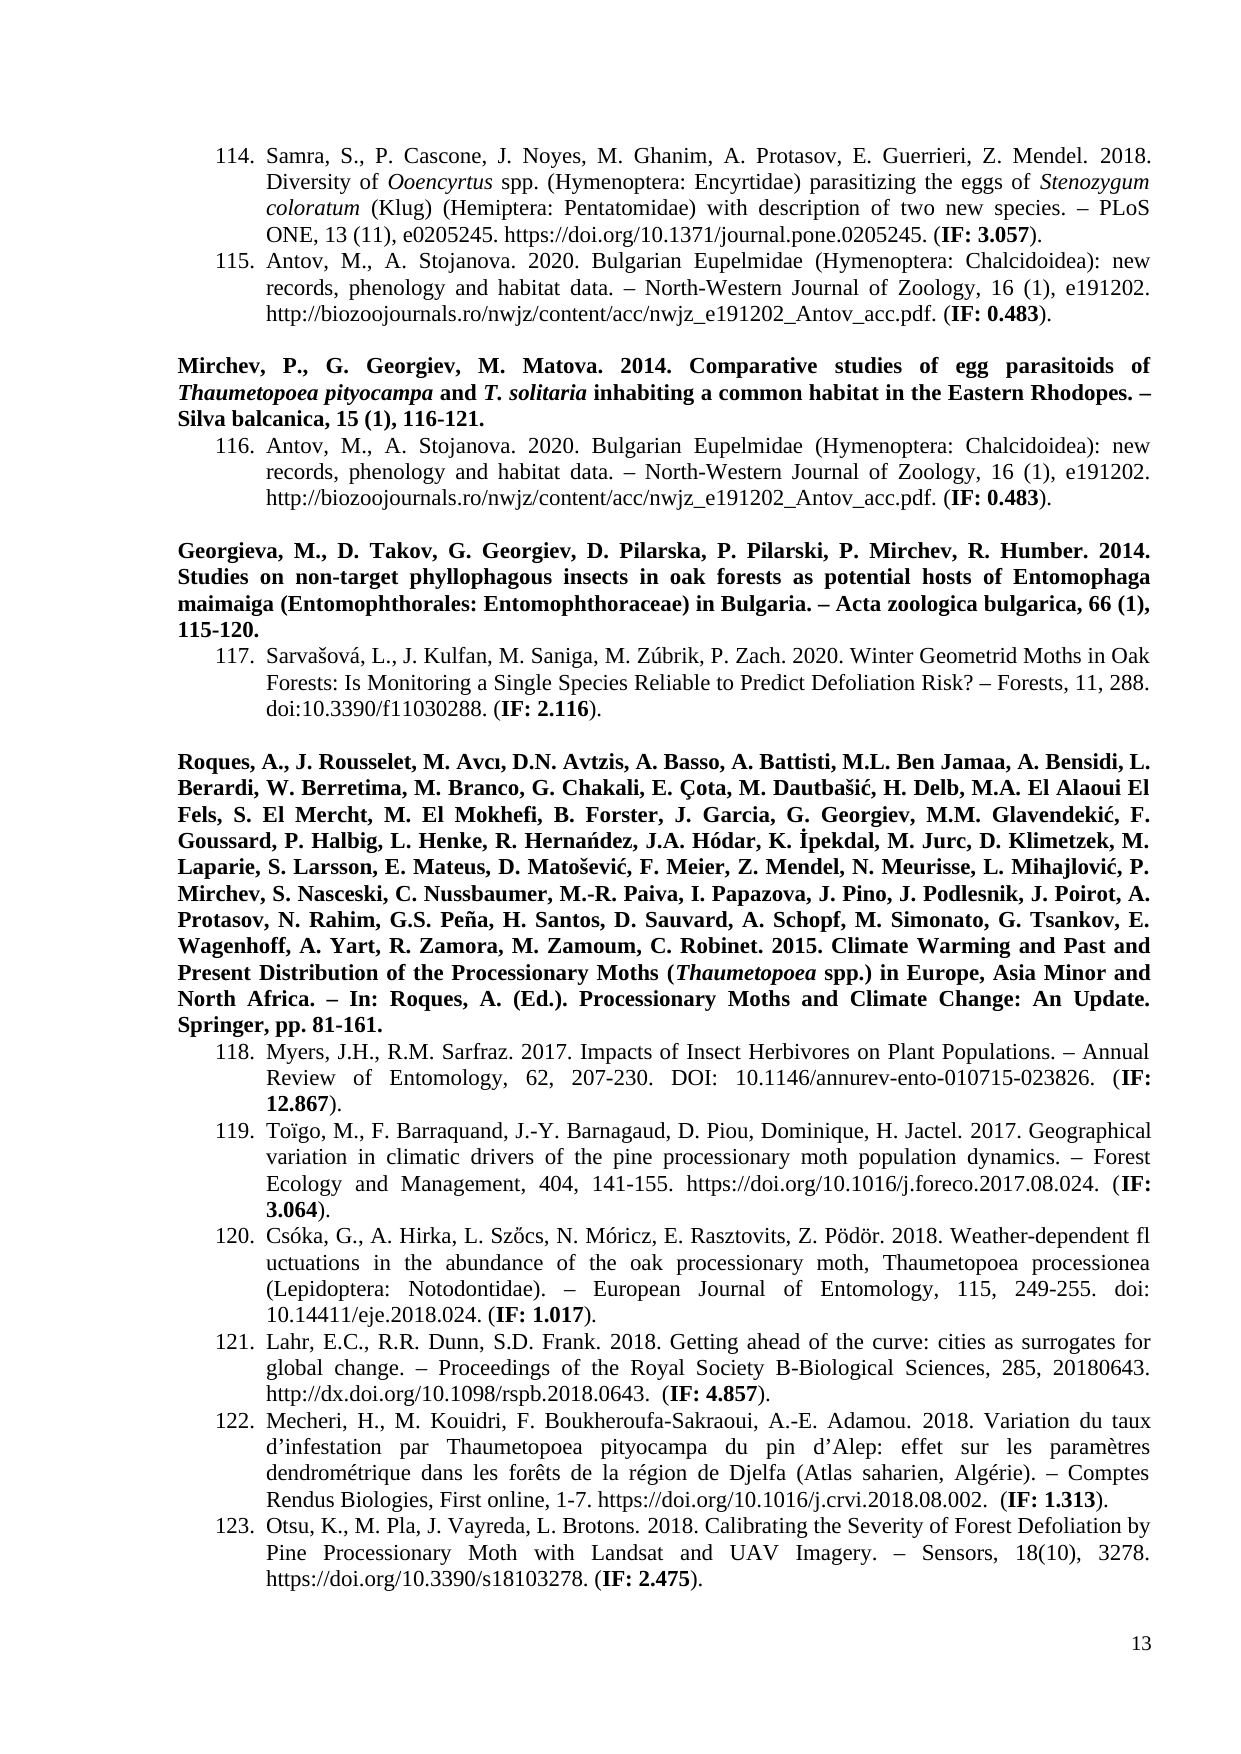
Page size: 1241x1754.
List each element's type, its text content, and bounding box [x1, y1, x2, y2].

list Toïgo, M., F. Barraquand, J.-Y. Barnagaud, D. Piou, Dominique, H. Jactel. 2017. Geographical variation in climatic drivers of the pine processionary moth population dynamics. – Forest Ecology and Management, 404, 141-155. https://doi.org/10.1016/j.foreco.2017.08.024. (IF: 3.064). [215, 1117, 1152, 1222]
list Sarvašová, L., J. Kulfan, M. Saniga, M. Zúbrik, P. Zach. 2020. Winter Geometrid Moths in Oak Forests: Is Monitoring a Single Species Reliable to Predict Defoliation Risk? – Forests, 11, 288. doi:10.3390/f11030288. (IF: 2.116). [215, 642, 1152, 722]
text Mirchev, P., G. Georgiev, M. Matova. 2014. Comparative studies of egg parasitoids of Thaumetopoea pityocampa and T. solitaria inhabiting a common habitat in the Eastern Rhodopes. – Silva balcanica, 15 (1), 116-121. [177, 353, 1152, 432]
list Otsu, K., M. Pla, J. Vayreda, L. Brotons. 2018. Calibrating the Severity of Forest Defoliation by Pine Processionary Moth with Landsat and UAV Imagery. – Sensors, 18(10), 3278. https://doi.org/10.3390/s18103278. (IF: 2.475). [215, 1512, 1152, 1591]
list Samra, S., P. Cascone, J. Noyes, M. Ghanim, A. Protasov, E. Guerrieri, Z. Mendel. 2018. Diversity of Ooencyrtus spp. (Hymenoptera: Encyrtidae) parasitizing the eggs of Stenozygum coloratum (Klug) (Hemiptera: Pentatomidae) with description of two new species. – PLoS ONE, 13 (11), e0205245. https://doi.org/10.1371/journal.pone.0205245. (IF: 3.057). [215, 142, 1152, 247]
text Georgieva, M., D. Takov, G. Georgiev, D. Pilarska, P. Pilarski, P. Mirchev, R. Humber. 2014. Studies on non-target phyllophagous insects in oak forests as potential hosts of Entomophaga maimaiga (Entomophthorales: Entomophthoraceae) in Bulgaria. – Acta zoologica bulgarica, 66 (1), 115-120. [177, 537, 1152, 642]
list Antov, M., A. Stojanova. 2020. Bulgarian Eupelmidae (Hymenoptera: Chalcidoidea): new records, phenology and habitat data. – North-Western Journal of Zoology, 16 (1), e191202. http://biozoojournals.ro/nwjz/content/acc/nwjz_e191202_Antov_acc.pdf. (IF: 0.483). [215, 432, 1152, 511]
list Lahr, E.C., R.R. Dunn, S.D. Frank. 2018. Getting ahead of the curve: cities as surrogates for global change. – Proceedings of the Royal Society B-Biological Sciences, 285, 20180643. http://dx.doi.org/10.1098/rspb.2018.0643. (IF: 4.857). [215, 1328, 1152, 1407]
list Csóka, G., A. Hirka, L. Szὄcs, N. Móricz, E. Rasztovits, Z. Pödör. 2018. Weather-dependent fl uctuations in the abundance of the oak processionary moth, Thaumetopoea processionea (Lepidoptera: Notodontidae). – European Journal of Entomology, 115, 249-255. doi: 10.14411/eje.2018.024. (IF: 1.017). [215, 1222, 1152, 1328]
text Roques, A., J. Rousselet, M. Avcı, D.N. Avtzis, A. Basso, A. Battisti, M.L. Ben Jamaa, A. Bensidi, L. Berardi, W. Berretima, M. Branco, G. Chakali, E. Çota, M. Dautbašić, H. Delb, M.A. El Alaoui El Fels, S. El Mercht, M. El Mokhefi, B. Forster, J. Garcia, G. Georgiev, M.M. Glavendekić, F. Goussard, P. Halbig, L. Henke, R. Hernańdez, J.A. Hódar, K. İpekdal, M. Jurc, D. Klimetzek, M. Laparie, S. Larsson, E. Mateus, D. Matošević, F. Meier, Z. Mendel, N. Meurisse, L. Mihajlović, P. Mirchev, S. Nasceski, C. Nussbaumer, M.-R. Paiva, I. Papazova, J. Pino, J. Podlesnik, J. Poirot, A. Protasov, N. Rahim, G.S. Peña, H. Santos, D. Sauvard, A. Schopf, M. Simonato, G. Tsankov, E. Wagenhoff, A. Yart, R. Zamora, M. Zamoum, C. Robinet. 2015. Climate Warming and Past and Present Distribution of the Processionary Moths (Thaumetopoea spp.) in Europe, Asia Minor and North Africa. – In: Roques, A. (Ed.). Processionary Moths and Climate Change: An Update. Springer, pp. 81-161. [177, 748, 1152, 1038]
list Mecheri, H., M. Kouidri, F. Boukheroufa-Sakraoui, A.-E. Adamou. 2018. Variation du taux d’infestation par Thaumetopoea pityocampa du pin d’Alep: effet sur les paramètres dendrométrique dans les forêts de la région de Djelfa (Atlas saharien, Algérie). – Comptes Rendus Biologies, First online, 1-7. https://doi.org/10.1016/j.crvi.2018.08.002. (IF: 1.313). [215, 1407, 1152, 1512]
list Antov, M., A. Stojanova. 2020. Bulgarian Eupelmidae (Hymenoptera: Chalcidoidea): new records, phenology and habitat data. – North-Western Journal of Zoology, 16 (1), e191202. http://biozoojournals.ro/nwjz/content/acc/nwjz_e191202_Antov_acc.pdf. (IF: 0.483). [215, 247, 1152, 326]
list Myers, J.H., R.M. Sarfraz. 2017. Impacts of Insect Herbivores on Plant Populations. – Annual Review of Entomology, 62, 207-230. DOI: 10.1146/annurev-ento-010715-023826. (IF: 12.867). [215, 1038, 1152, 1117]
